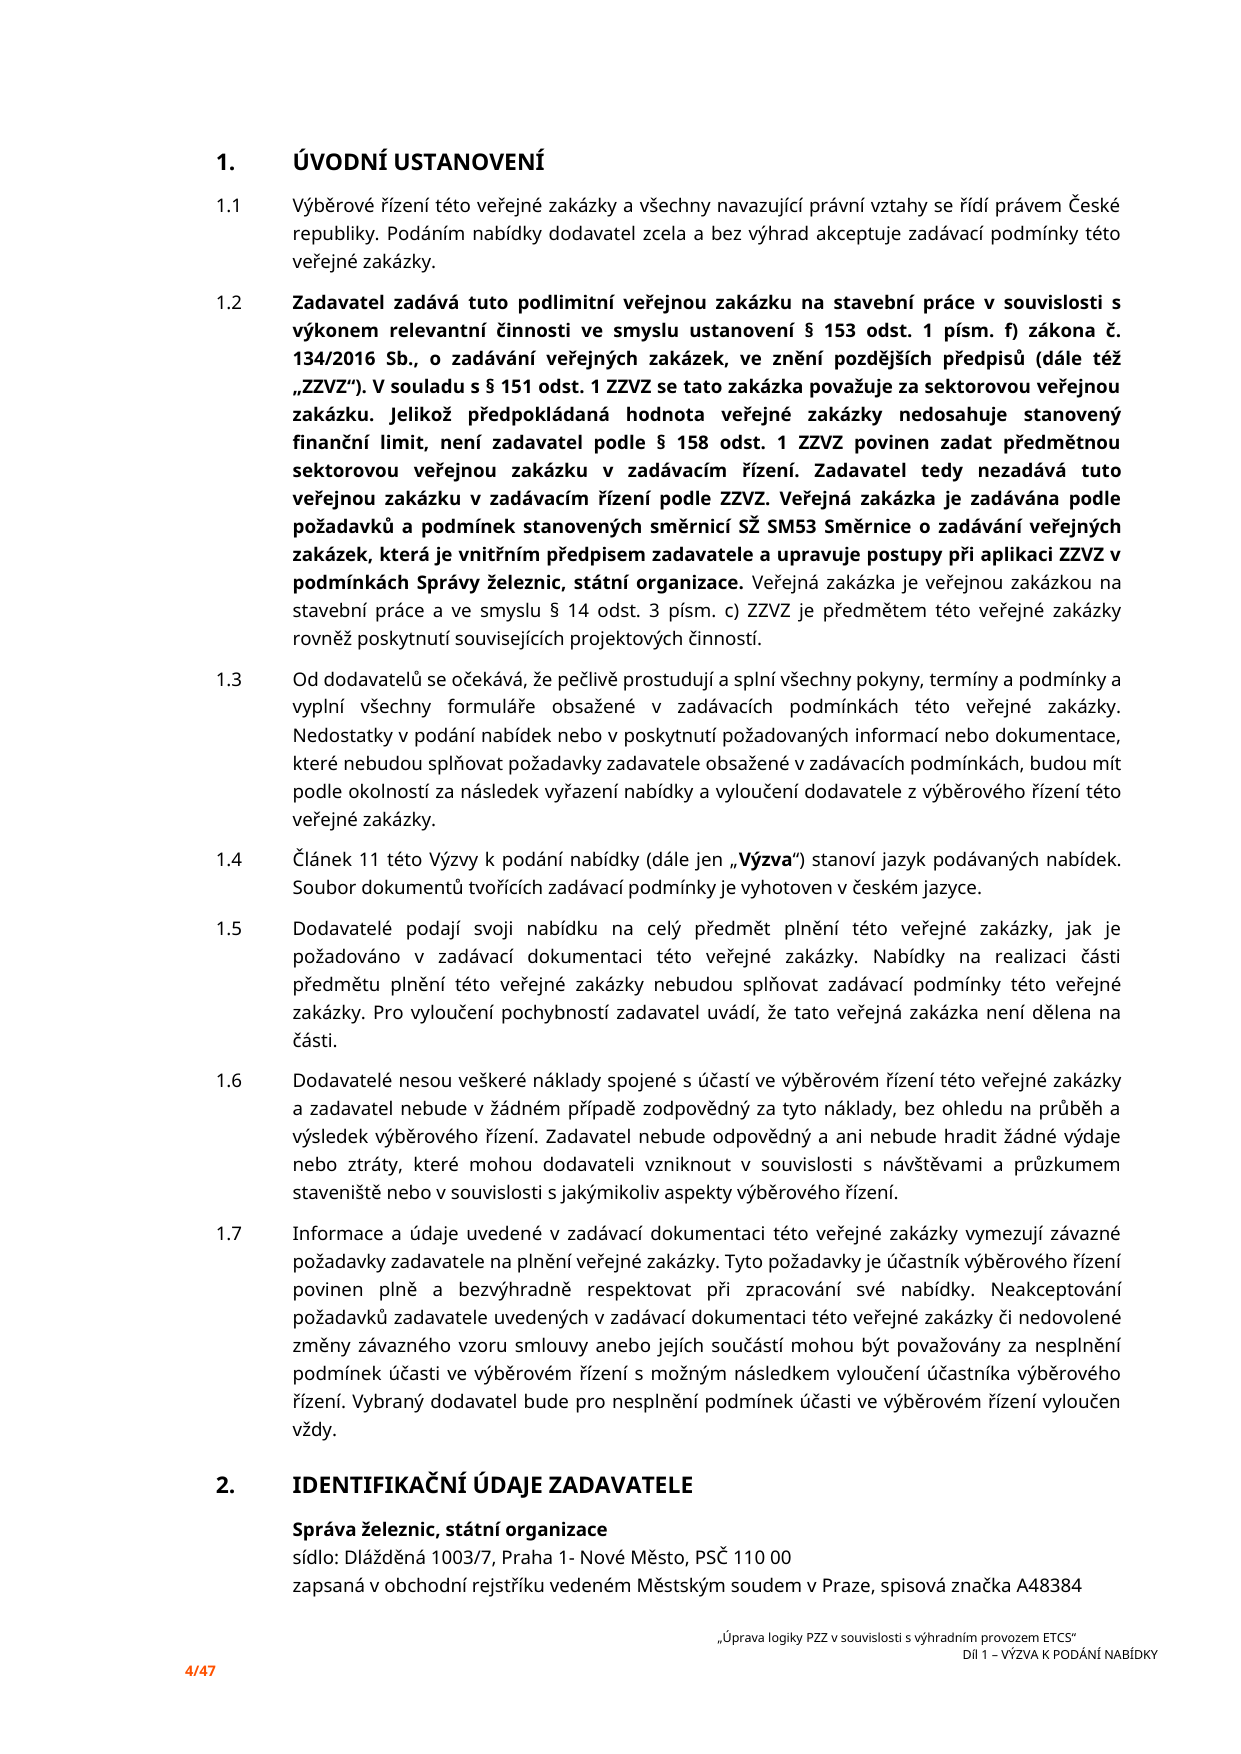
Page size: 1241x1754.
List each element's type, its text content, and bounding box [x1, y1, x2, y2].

text Dodavatelé nesou veškeré náklady spojené s účastí ve výběrovém řízení této veřejné zakázky a zadavatel nebude v žádném případě zodpovědný za tyto náklady, bez ohledu na průběh a výsledek výběrového řízení. Zadavatel nebude odpovědný a ani nebude hradit žádné výdaje nebo ztráty, které mohou dodavateli vzniknout v souvislosti s návštěvami a průzkumem staveniště nebo v souvislosti s jakýmikoliv aspekty výběrového řízení. [216, 1068, 1122, 1205]
text Zadavatel zadává tuto podlimitní veřejnou zakázku na stavební práce v souvislosti s výkonem relevantní činnosti ve smyslu ustanovení § 153 odst. 1 písm. f) zákona č. 134/2016 Sb., o zadávání veřejných zakázek, ve znění pozdějších předpisů (dále též „ZZVZ“). V souladu s § 151 odst. 1 ZZVZ se tato zakázka považuje za sektorovou veřejnou zakázku. Jelikož předpokládaná hodnota veřejné zakázky nedosahuje stanovený finanční limit, není zadavatel podle § 158 odst. 1 ZZVZ povinen zadat předmětnou sektorovou veřejnou zakázku v zadávacím řízení. Zadavatel tedy nezadává tuto veřejnou zakázku v zadávacím řízení podle ZZVZ. Veřejná zakázka je zadávána podle požadavků a podmínek stanovených směrnicí SŽ SM53 Směrnice o zadávání veřejných zakázek, která je vnitřním předpisem zadavatele a upravuje postupy při aplikaci ZZVZ v podmínkách Správy železnic, státní organizace. Veřejná zakázka je veřejnou zakázkou na stavební práce a ve smyslu § 14 odst. 3 písm. c) ZZVZ je předmětem této veřejné zakázky rovněž poskytnutí souvisejících projektových činností. [216, 289, 1122, 651]
text Od dodavatelů se očekává, že pečlivě prostudují a splní všechny pokyny, termíny a podmínky a vyplní všechny formuláře obsažené v zadávacích podmínkách této veřejné zakázky. Nedostatky v podání nabídek nebo v poskytnutí požadovaných informací nebo dokumentace, které nebudou splňovat požadavky zadavatele obsažené v zadávacích podmínkách, budou mít podle okolností za následek vyřazení nabídky a vyloučení dodavatele z výběrového řízení této veřejné zakázky. [216, 666, 1122, 831]
text Článek 11 této Výzvy k podání nabídky (dále jen „Výzva“) stanoví jazyk podávaných nabídek. Soubor dokumentů tvořících zadávací podmínky je vyhotoven v českém jazyce. [216, 846, 1122, 900]
text sídlo: Dlážděná 1003/7, Praha 1- Nové Město, PSČ 110 00 [292, 1544, 1122, 1570]
text zapsaná v obchodní rejstříku vedeném Městským soudem v Praze, spisová značka A48384 [292, 1572, 1122, 1598]
text Dodavatelé podají svoji nabídku na celý předmět plnění této veřejné zakázky, jak je požadováno v zadávací dokumentaci této veřejné zakázky. Nabídky na realizaci části předmětu plnění této veřejné zakázky nebudou splňovat zadávací podmínky této veřejné zakázky. Pro vyloučení pochybností zadavatel uvádí, že tato veřejná zakázka není dělena na části. [216, 915, 1122, 1053]
text IDENTIFIKAČNÍ ÚDAJE ZADAVATELE [216, 1469, 1122, 1501]
text Správa železnic, státní organizace [292, 1516, 1122, 1542]
text ÚVODNÍ USTANOVENÍ [216, 146, 1122, 177]
text Výběrové řízení této veřejné zakázky a všechny navazující právní vztahy se řídí právem České republiky. Podáním nabídky dodavatel zcela a bez výhrad akceptuje zadávací podmínky této veřejné zakázky. [216, 192, 1122, 274]
text Informace a údaje uvedené v zadávací dokumentaci této veřejné zakázky vymezují závazné požadavky zadavatele na plnění veřejné zakázky. Tyto požadavky je účastník výběrového řízení povinen plně a bezvýhradně respektovat při zpracování své nabídky. Neakceptování požadavků zadavatele uvedených v zadávací dokumentaci této veřejné zakázky či nedovolené změny závazného vzoru smlouvy anebo jejích součástí mohou být považovány za nesplnění podmínek účasti ve výběrovém řízení s možným následkem vyloučení účastníka výběrového řízení. Vybraný dodavatel bude pro nesplnění podmínek účasti ve výběrovém řízení vyloučen vždy. [216, 1220, 1122, 1442]
